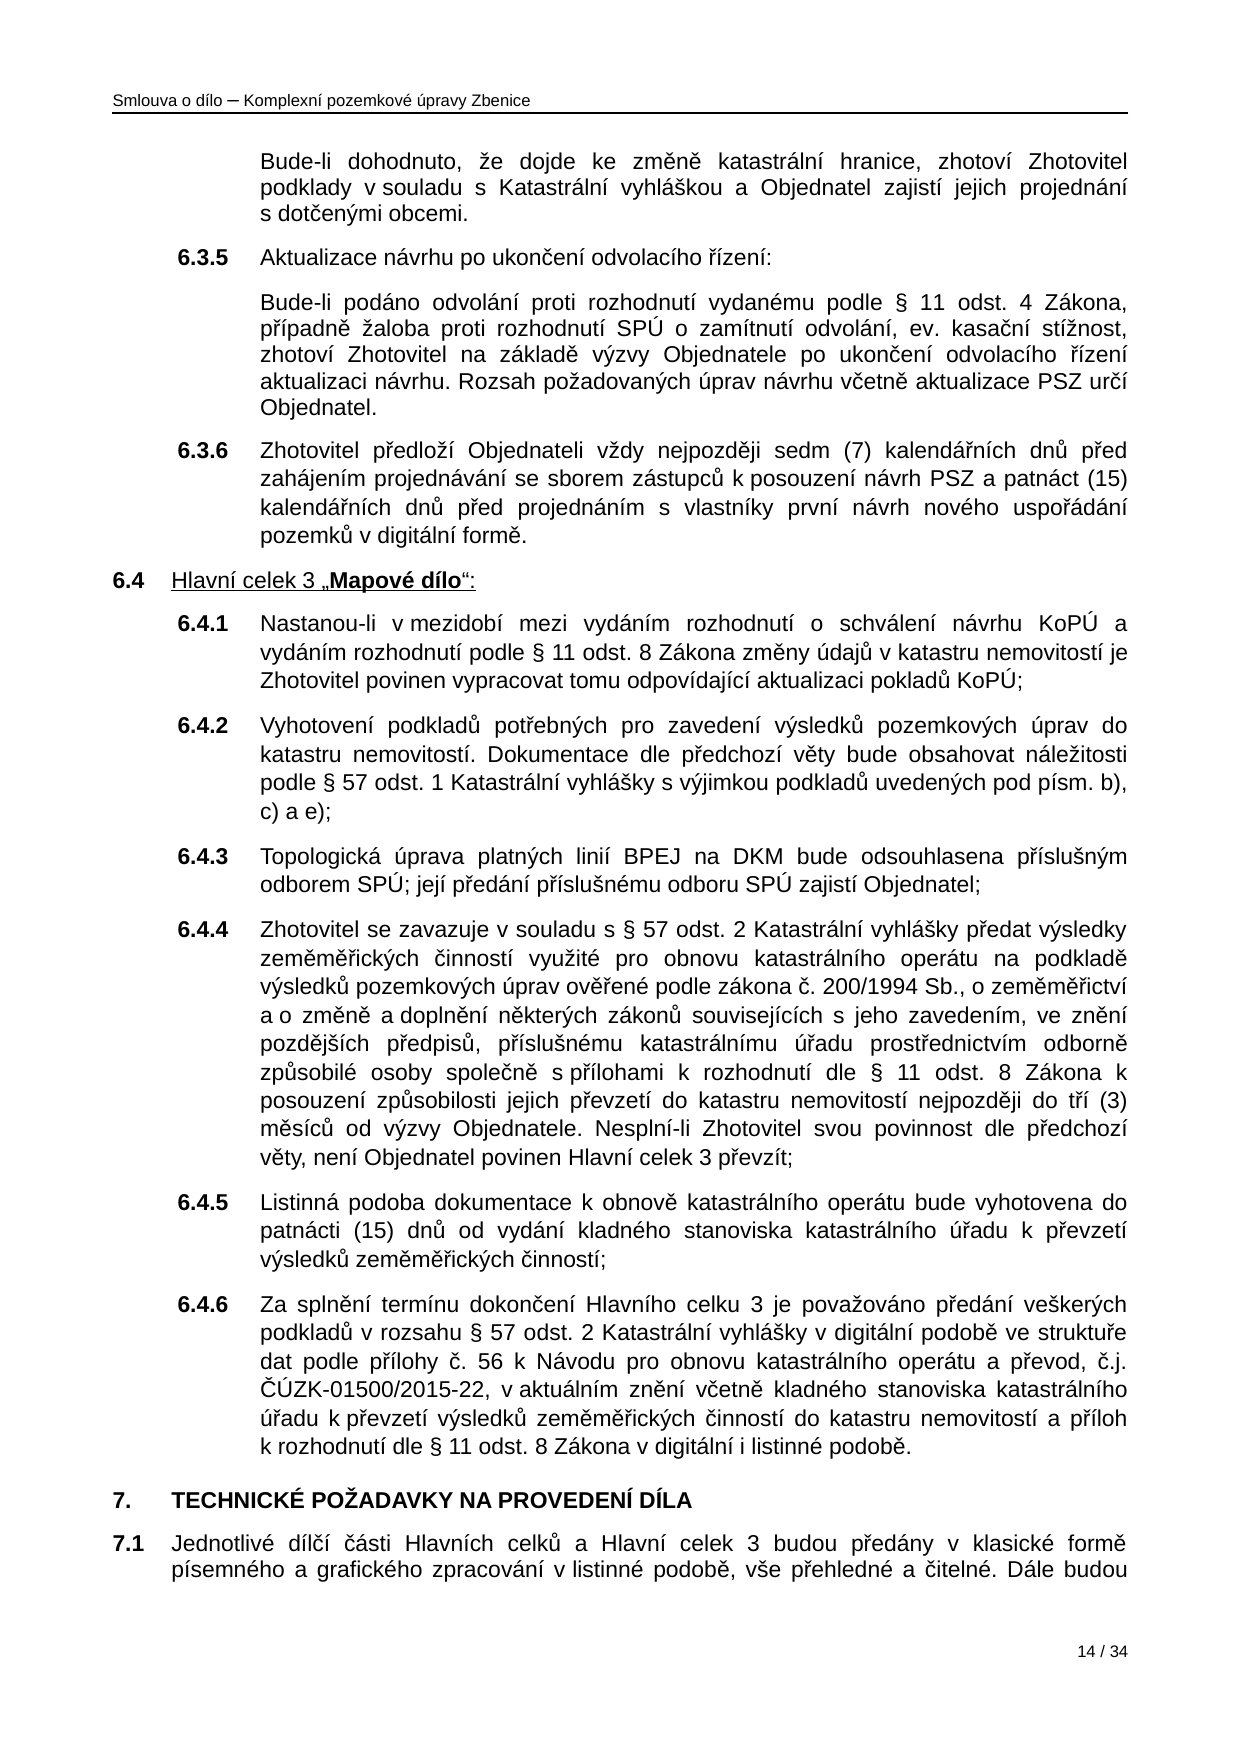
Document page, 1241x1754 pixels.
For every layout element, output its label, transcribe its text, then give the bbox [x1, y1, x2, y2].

text Technické požadavky na provedení díla [112, 1487, 1128, 1513]
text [112, 1529, 1128, 1582]
text Za splnění termínu dokončení Hlavního celku 3 je považováno předání veškerých podkladů v rozsahu § 57 odst. 2 Katastrální vyhlášky v digitální podobě ve struktuře dat podle přílohy č. 56 k Návodu pro obnovu katastrálního operátu a převod, č.j. ČÚZK-01500/2015-22, v aktuálním znění včetně kladného stanoviska katastrálního úřadu k převzetí výsledků zeměměřických činností do katastru nemovitostí a příloh k rozhodnutí dle § 11 odst. 8 Zákona v digitální i listinné podobě. [177, 1291, 1128, 1459]
text Hlavní celek 3 „Mapové dílo“: [112, 567, 1128, 594]
text Listinná podoba dokumentace k obnově katastrálního operátu bude vyhotovena do patnácti (15) dnů od vydání kladného stanoviska katastrálního úřadu k převzetí výsledků zeměměřických činností; [177, 1189, 1128, 1272]
text Vyhotovení podkladů potřebných pro zavedení výsledků pozemkových úprav do katastru nemovitostí. Dokumentace dle předchozí věty bude obsahovat náležitosti podle § 57 odst. 1 Katastrální vyhlášky s výjimkou podkladů uvedených pod písm. b), c) a e); [177, 712, 1128, 824]
text Aktualizace návrhu po ukončení odvolacího řízení: [177, 243, 1128, 270]
text Nastanou-li v mezidobí mezi vydáním rozhodnutí o schválení návrhu KoPÚ a vydáním rozhodnutí podle § 11 odst. 8 Zákona změny údajů v katastru nemovitostí je Zhotovitel povinen vypracovat tomu odpovídající aktualizaci pokladů KoPÚ; [177, 610, 1128, 694]
list Bude-li podáno odvolání proti rozhodnutí vydanému podle § 11 odst. 4 Zákona, případně žaloba proti rozhodnutí SPÚ o zamítnutí odvolání, ev. kasační stížnost, zhotoví Zhotovitel na základě výzvy Objednatele po ukončení odvolacího řízení aktualizaci návrhu. Rozsah požadovaných úprav návrhu včetně aktualizace PSZ určí Objednatel. [260, 288, 1128, 420]
list Bude-li dohodnuto, že dojde ke změně katastrální hranice, zhotoví Zhotovitel podklady v souladu s Katastrální vyhláškou a Objednatel zajistí jejich projednání s dotčenými obcemi. [260, 148, 1128, 227]
text Zhotovitel se zavazuje v souladu s § 57 odst. 2 Katastrální vyhlášky předat výsledky zeměměřických činností využité pro obnovu katastrálního operátu na podkladě výsledků pozemkových úprav ověřené podle zákona č. 200/1994 Sb., o zeměměřictví a o změně a doplnění některých zákonů souvisejících s jeho zavedením, ve znění pozdějších předpisů, příslušnému katastrálnímu úřadu prostřednictvím odborně způsobilé osoby společně s přílohami k rozhodnutí dle § 11 odst. 8 Zákona k posouzení způsobilosti jejich převzetí do katastru nemovitostí nejpozději do tří (3) měsíců od výzvy Objednatele. Nesplní-li Zhotovitel svou povinnost dle předchozí věty, není Objednatel povinen Hlavní celek 3 převzít; [177, 916, 1128, 1170]
text Topologická úprava platných linií BPEJ na DKM bude odsouhlasena příslušným odborem SPÚ; její předání příslušnému odboru SPÚ zajistí Objednatel; [177, 843, 1128, 898]
text Zhotovitel předloží Objednateli vždy nejpozději sedm (7) kalendářních dnů před zahájením projednávání se sborem zástupců k posouzení návrh PSZ a patnáct (15) kalendářních dnů před projednáním s vlastníky první návrh nového uspořádání pozemků v digitální formě. [177, 437, 1128, 549]
